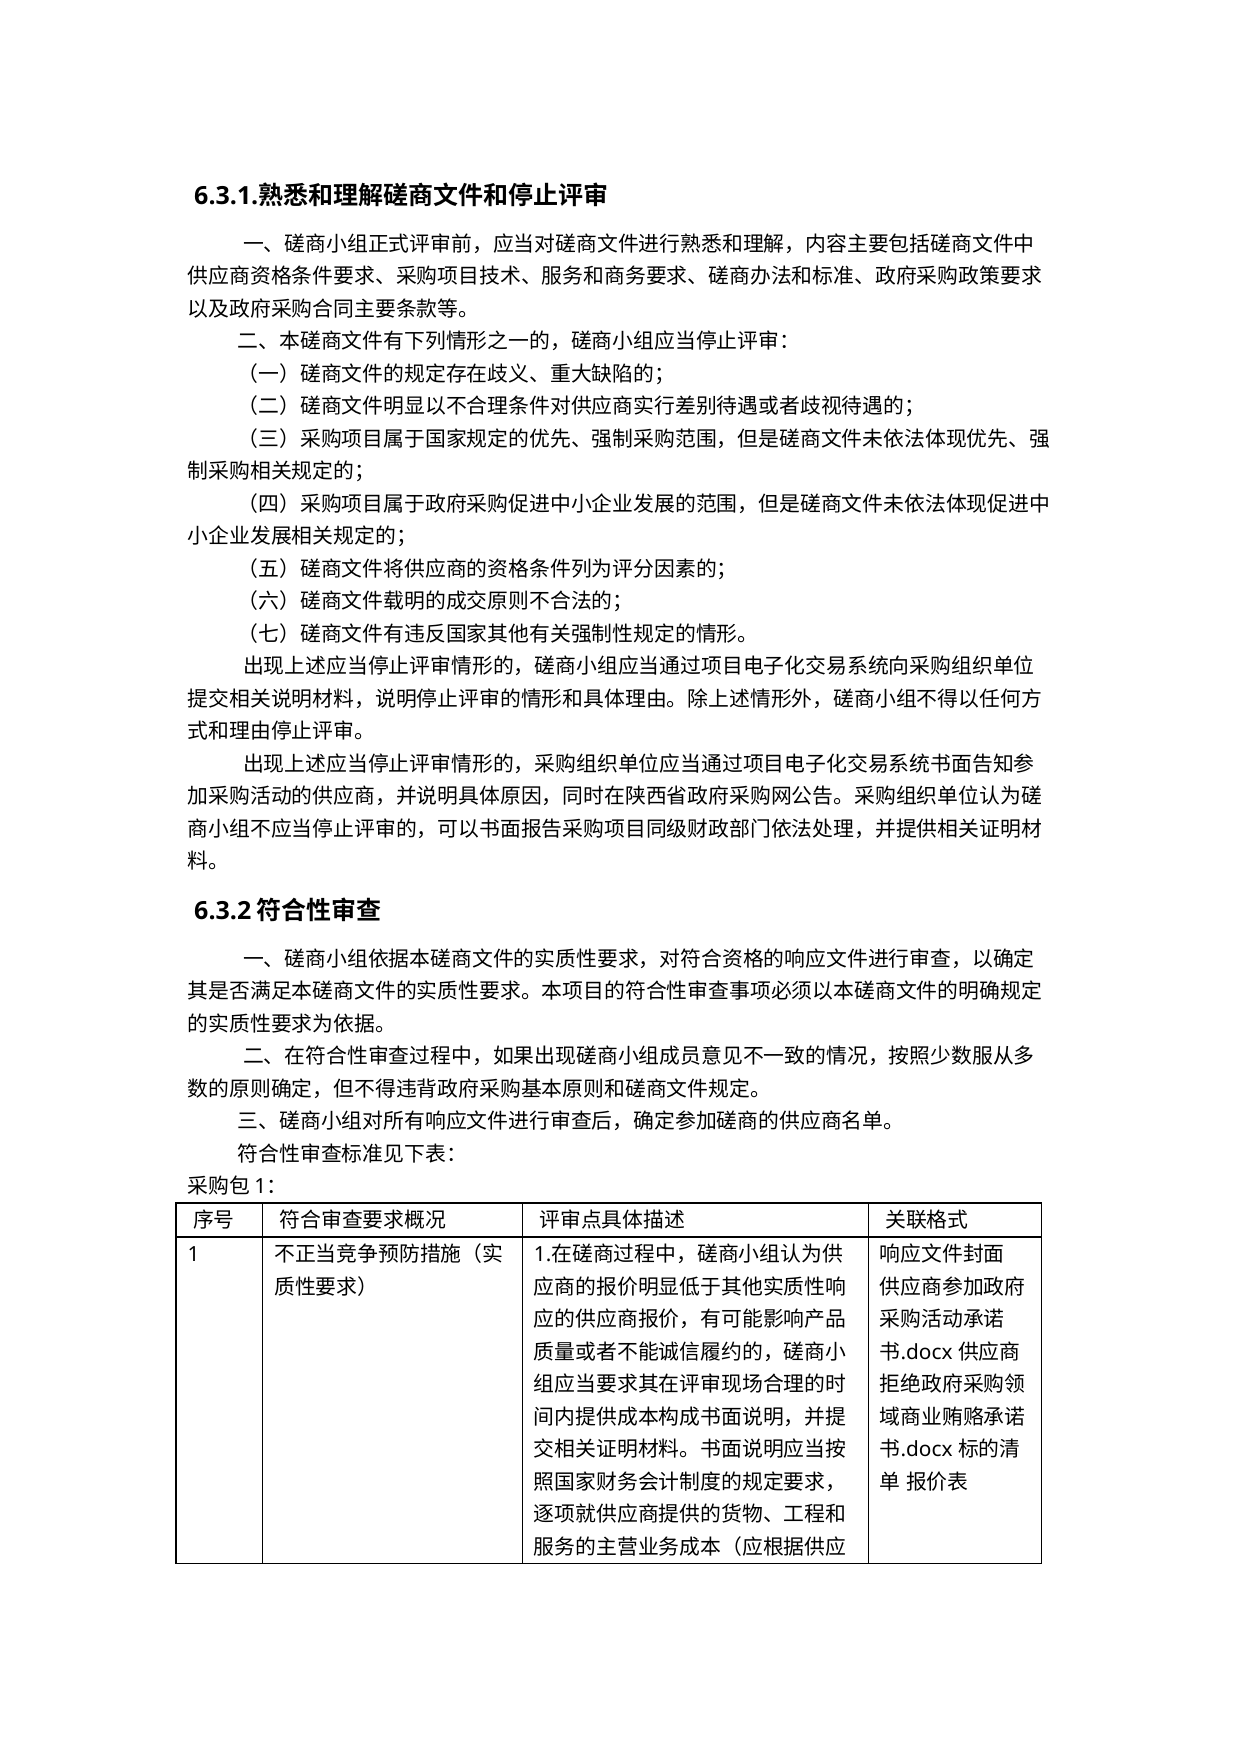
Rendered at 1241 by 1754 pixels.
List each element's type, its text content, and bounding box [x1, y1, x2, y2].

text 出现上述应当停止评审情形的，采购组织单位应当通过项目电子化交易系统书面告知参加采购活动的供应商，并说明具体原因，同时在陕西省政府采购网公告。采购组织单位认为磋商小组不应当停止评审的，可以书面报告采购项目同级财政部门依法处理，并提供相关证明材料。 [187, 747, 1053, 877]
text （一）磋商文件的规定存在歧义、重大缺陷的； [187, 357, 1053, 389]
text 二、在符合性审查过程中，如果出现磋商小组成员意见不一致的情况，按照少数服从多数的原则确定，但不得违背政府采购基本原则和磋商文件规定。 [187, 1039, 1053, 1104]
text 三、磋商小组对所有响应文件进行审查后，确定参加磋商的供应商名单。 [187, 1104, 1053, 1137]
text （三）采购项目属于国家规定的优先、强制采购范围，但是磋商文件未依法体现优先、强制采购相关规定的； [187, 422, 1053, 487]
text 出现上述应当停止评审情形的，磋商小组应当通过项目电子化交易系统向采购组织单位提交相关说明材料，说明停止评审的情形和具体理由。除上述情形外，磋商小组不得以任何方式和理由停止评审。 [187, 649, 1053, 747]
table_cell 1 [177, 1238, 262, 1563]
text （六）磋商文件载明的成交原则不合法的； [187, 584, 1053, 617]
table_header 序号 [177, 1204, 262, 1236]
text 6.3.1.熟悉和理解磋商文件和停止评审 [187, 162, 1053, 227]
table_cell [523, 1238, 868, 1563]
text 6.3.2符合性审查 [187, 877, 1053, 942]
table_header 关联格式 [869, 1204, 1041, 1236]
text 一、磋商小组正式评审前，应当对磋商文件进行熟悉和理解，内容主要包括磋商文件中供应商资格条件要求、采购项目技术、服务和商务要求、磋商办法和标准、政府采购政策要求以及政府采购合同主要条款等。 [187, 227, 1053, 324]
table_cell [869, 1238, 1041, 1563]
text （五）磋商文件将供应商的资格条件列为评分因素的； [187, 552, 1053, 584]
table_header 评审点具体描述 [523, 1204, 868, 1236]
text 采购包1： [187, 1169, 1053, 1202]
text （二）磋商文件明显以不合理条件对供应商实行差别待遇或者歧视待遇的； [187, 389, 1053, 422]
text （四）采购项目属于政府采购促进中小企业发展的范围，但是磋商文件未依法体现促进中小企业发展相关规定的； [187, 487, 1053, 552]
text 符合性审查标准见下表： [187, 1137, 1053, 1169]
table_cell 不正当竞争预防措施（实质性要求） [263, 1238, 522, 1563]
table_header 符合审查要求概况 [263, 1204, 522, 1236]
text （七）磋商文件有违反国家其他有关强制性规定的情形。 [187, 617, 1053, 649]
text 二、本磋商文件有下列情形之一的，磋商小组应当停止评审： [187, 324, 1053, 357]
text 一、磋商小组依据本磋商文件的实质性要求，对符合资格的响应文件进行审查，以确定其是否满足本磋商文件的实质性要求。本项目的符合性审查事项必须以本磋商文件的明确规定的实质性要求为依据。 [187, 942, 1053, 1039]
